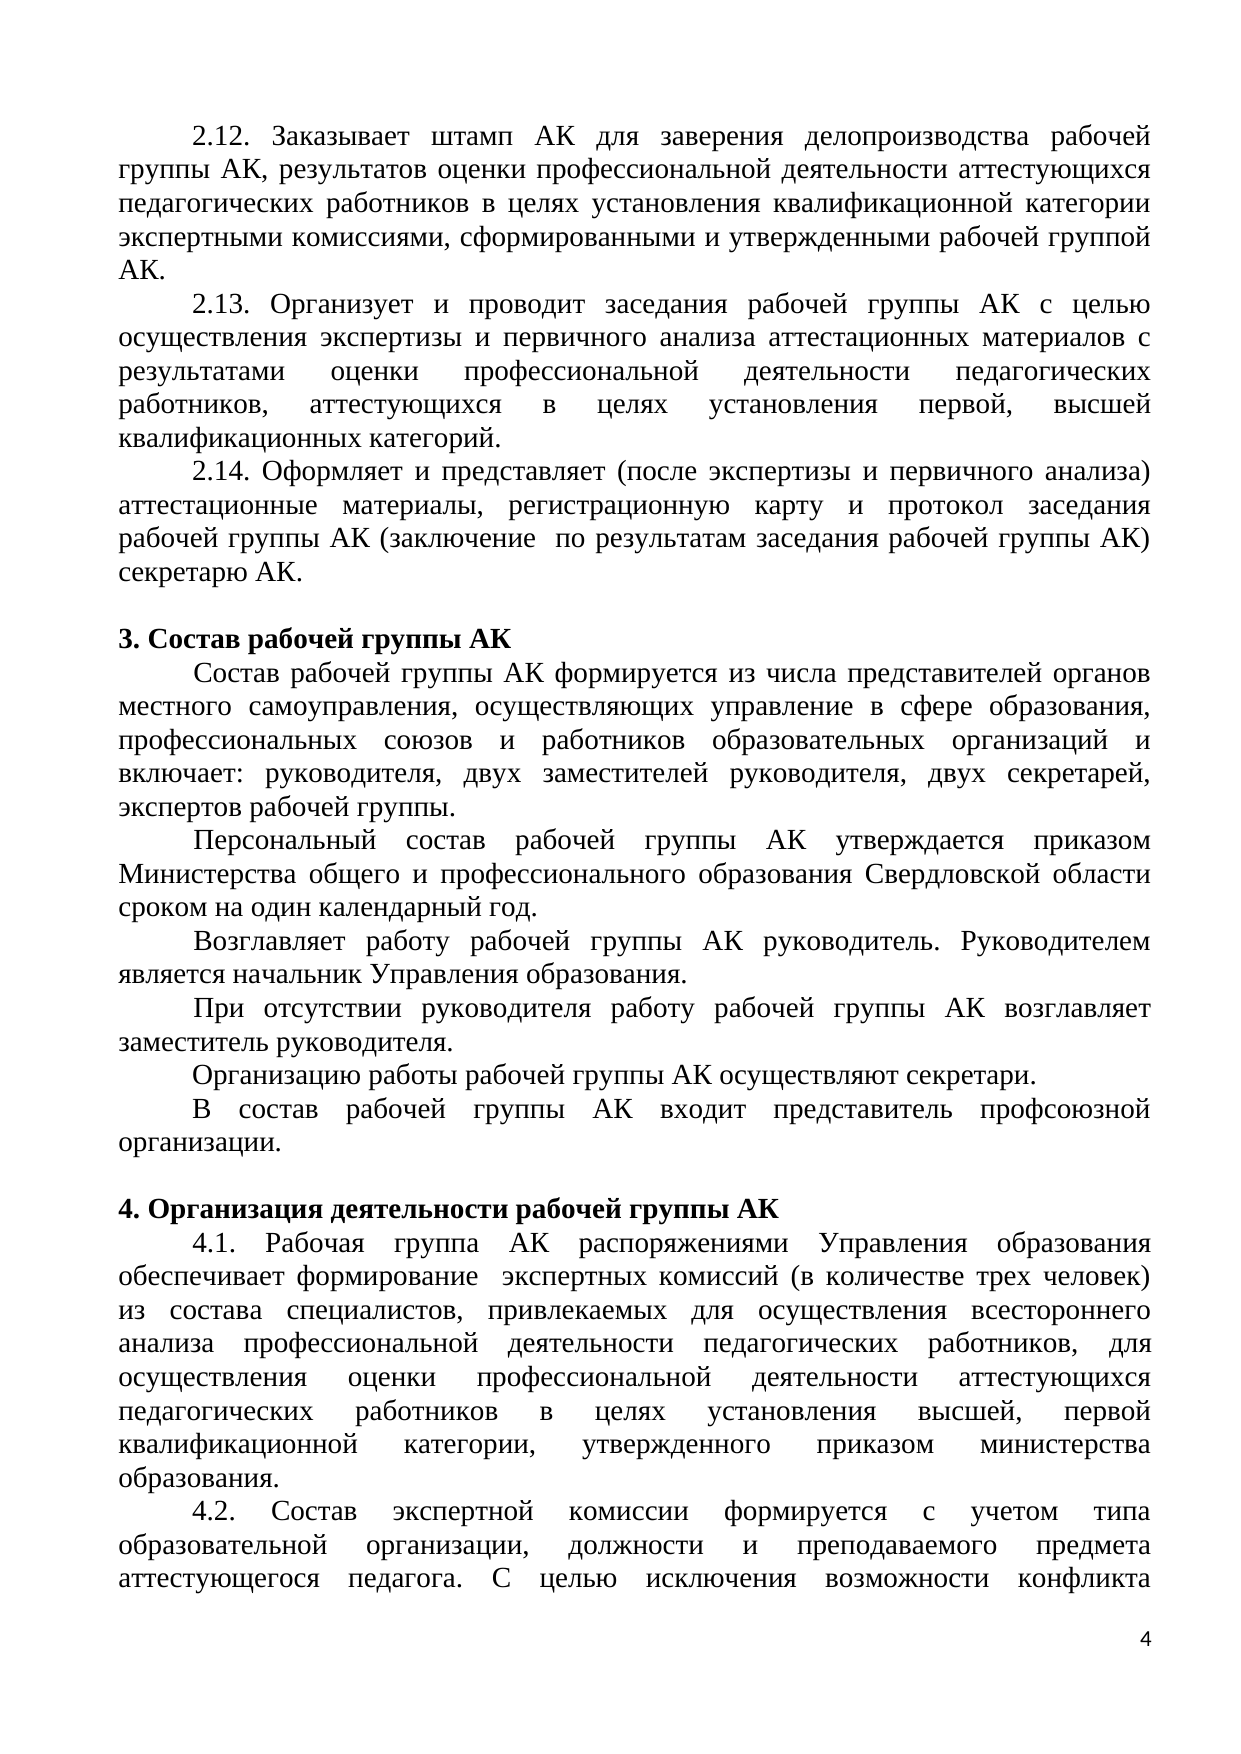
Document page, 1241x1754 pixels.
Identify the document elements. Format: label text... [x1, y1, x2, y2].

text 4.1. Рабочая группа АК распоряжениями Управления образования обеспечивает формирование экспертных комиссий (в количестве трех человек) из состава специалистов, привлекаемых для осуществления всестороннего анализа профессиональной деятельности педагогических работников, для осуществления оценки профессиональной деятельности аттестующихся педагогических работников в целях установления высшей, первой квалификационной категории, утвержденного приказом министерства образования. [118, 1225, 1152, 1493]
text Состав рабочей группы АК формируется из числа представителей органов местного самоуправления, осуществляющих управление в сфере образования, профессиональных союзов и работников образовательных организаций и включает: руководителя, двух заместителей руководителя, двух секретарей, экспертов рабочей группы. [118, 655, 1152, 822]
text Персональный состав рабочей группы АК утверждается приказом Министерства общего и профессионального образования Свердловской области сроком на один календарный год. [118, 822, 1152, 923]
text 2.13. Организует и проводит заседания рабочей группы АК с целью осуществления экспертизы и первичного анализа аттестационных материалов с результатами оценки профессиональной деятельности педагогических работников, аттестующихся в целях установления первой, высшей квалификационных категорий. [118, 286, 1152, 453]
text При отсутствии руководителя работу рабочей группы АК возглавляет заместитель руководителя. [118, 990, 1152, 1057]
text 2.14. Оформляет и представляет (после экспертизы и первичного анализа) аттестационные материалы, регистрационную карту и протокол заседания рабочей группы АК (заключение по результатам заседания рабочей группы АК) секретарю АК. [118, 453, 1152, 588]
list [118, 1493, 1152, 1594]
text Возглавляет работу рабочей группы АК руководитель. Руководителем является начальник Управления образования. [118, 923, 1152, 990]
text 3. Состав рабочей группы АК [118, 621, 1152, 655]
text В состав рабочей группы АК входит представитель профсоюзной организации. [118, 1091, 1152, 1158]
text 4. Организация деятельности рабочей группы АК [118, 1191, 1152, 1225]
text 2.12. Заказывает штамп АК для заверения делопроизводства рабочей группы АК, результатов оценки профессиональной деятельности аттестующихся педагогических работников в целях установления квалификационной категории экспертными комиссиями, сформированными и утвержденными рабочей группой АК. [118, 118, 1152, 286]
text Организацию работы рабочей группы АК осуществляют секретари. [118, 1057, 1152, 1091]
